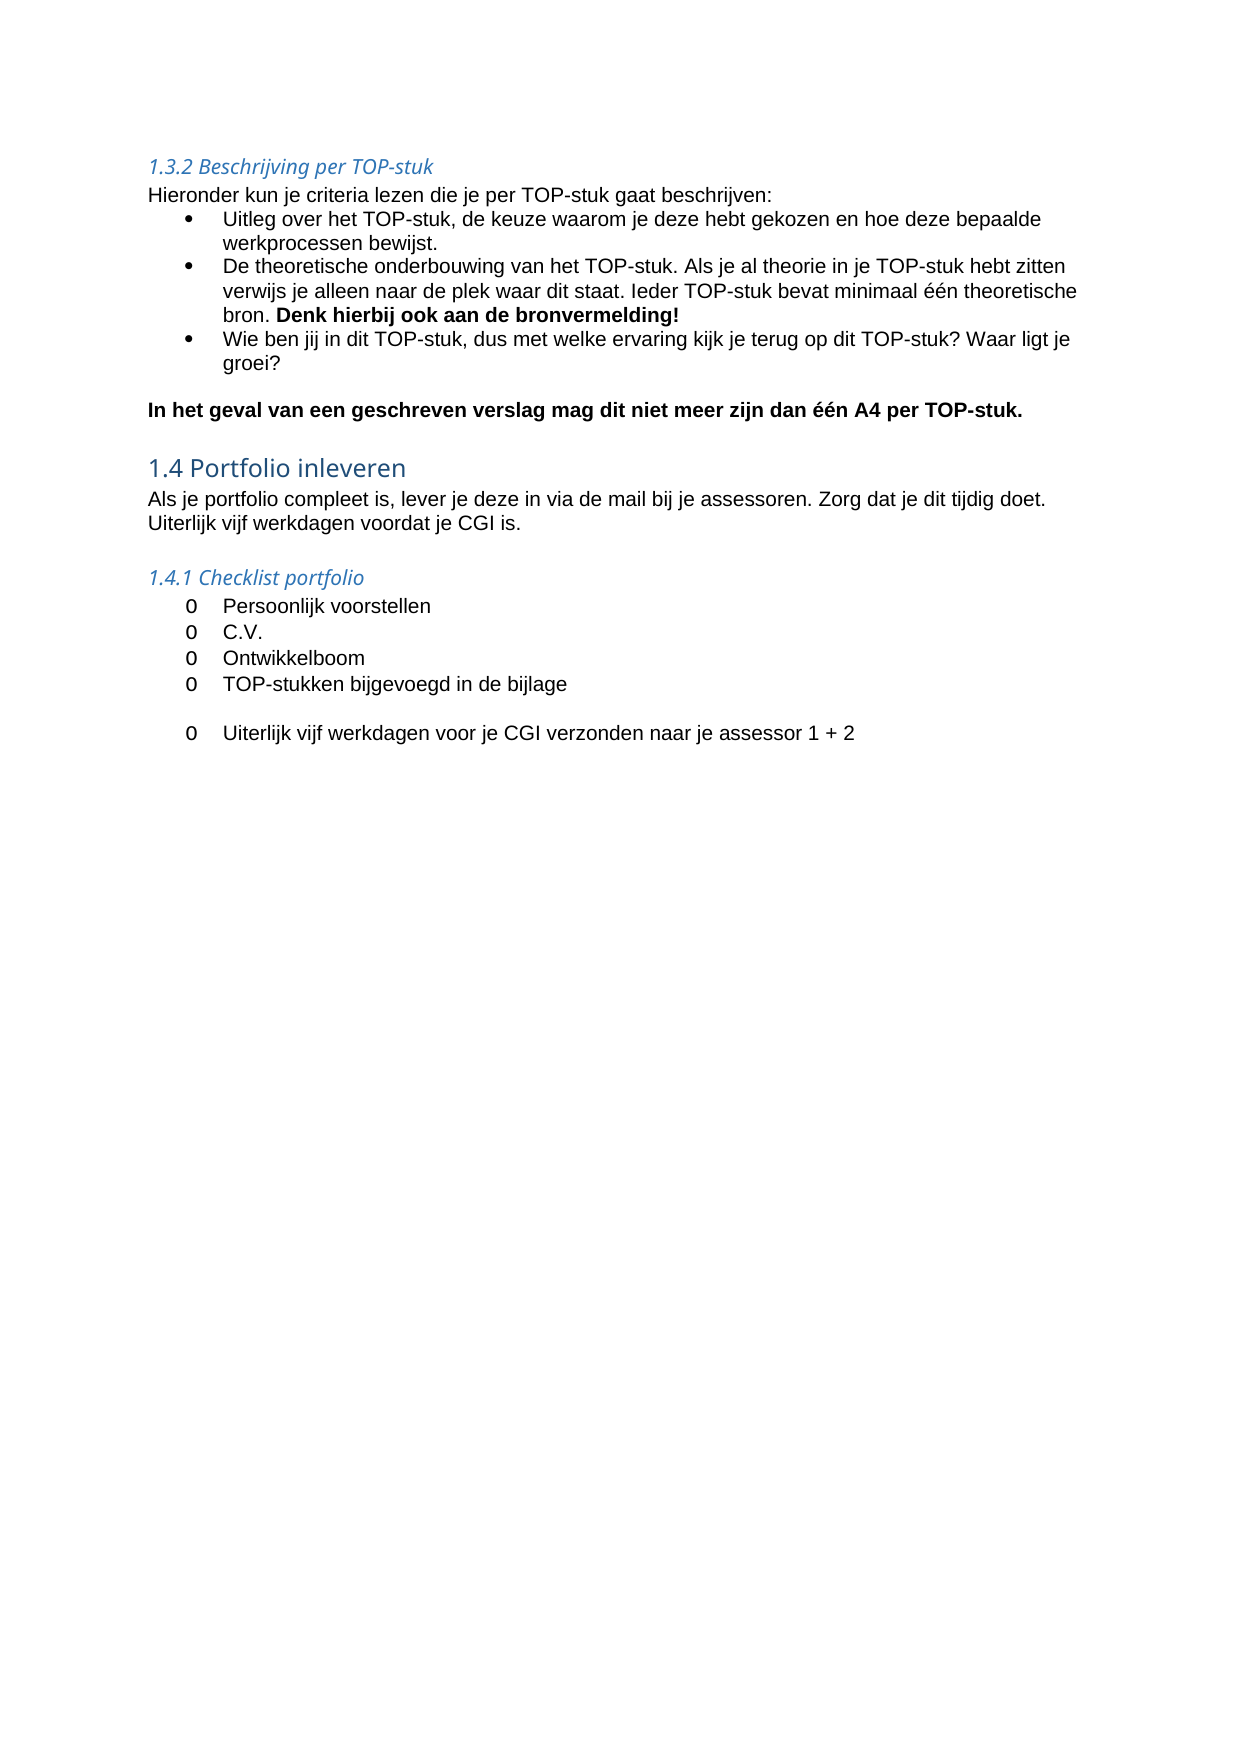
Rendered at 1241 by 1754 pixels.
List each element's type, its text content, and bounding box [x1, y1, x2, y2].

list Persoonlijk voorstellen [185, 594, 1093, 620]
text Als je portfolio compleet is, lever je deze in via de mail bij je assessoren. Zorg dat je dit tijdig doet. Uiterlijk vijf werkdagen voordat je CGI is. [148, 487, 1093, 535]
list Ontwikkelboom [185, 646, 1093, 671]
list TOP-stukken bijgevoegd in de bijlage [185, 671, 1093, 697]
subtitle 1.4 Portfolio inleveren [148, 450, 1093, 484]
list Wie ben jij in dit TOP-stuk, dus met welke ervaring kijk je terug op dit TOP-stuk? Waar ligt je groei? [185, 326, 1093, 374]
subtitle 1.3.2 Beschrijving per TOP-stuk [148, 152, 1093, 180]
list De theoretische onderbouwing van het TOP-stuk. Als je al theorie in je TOP-stuk hebt zitten verwijs je alleen naar de plek waar dit staat. Ieder TOP-stuk bevat minimaal één theoretische bron. Denk hierbij ook aan de bronvermelding! [185, 254, 1093, 326]
text Hieronder kun je criteria lezen die je per TOP-stuk gaat beschrijven: [148, 182, 1093, 206]
text In het geval van een geschreven verslag mag dit niet meer zijn dan één A4 per TOP-stuk. [148, 398, 1093, 422]
list Uitleg over het TOP-stuk, de keuze waarom je deze hebt gekozen en hoe deze bepaalde werkprocessen bewijst. [185, 206, 1093, 254]
list C.V. [185, 620, 1093, 646]
subtitle 1.4.1 Checklist portfolio [148, 563, 1093, 592]
list Uiterlijk vijf werkdagen voor je CGI verzonden naar je assessor 1 + 2 [185, 721, 1093, 747]
